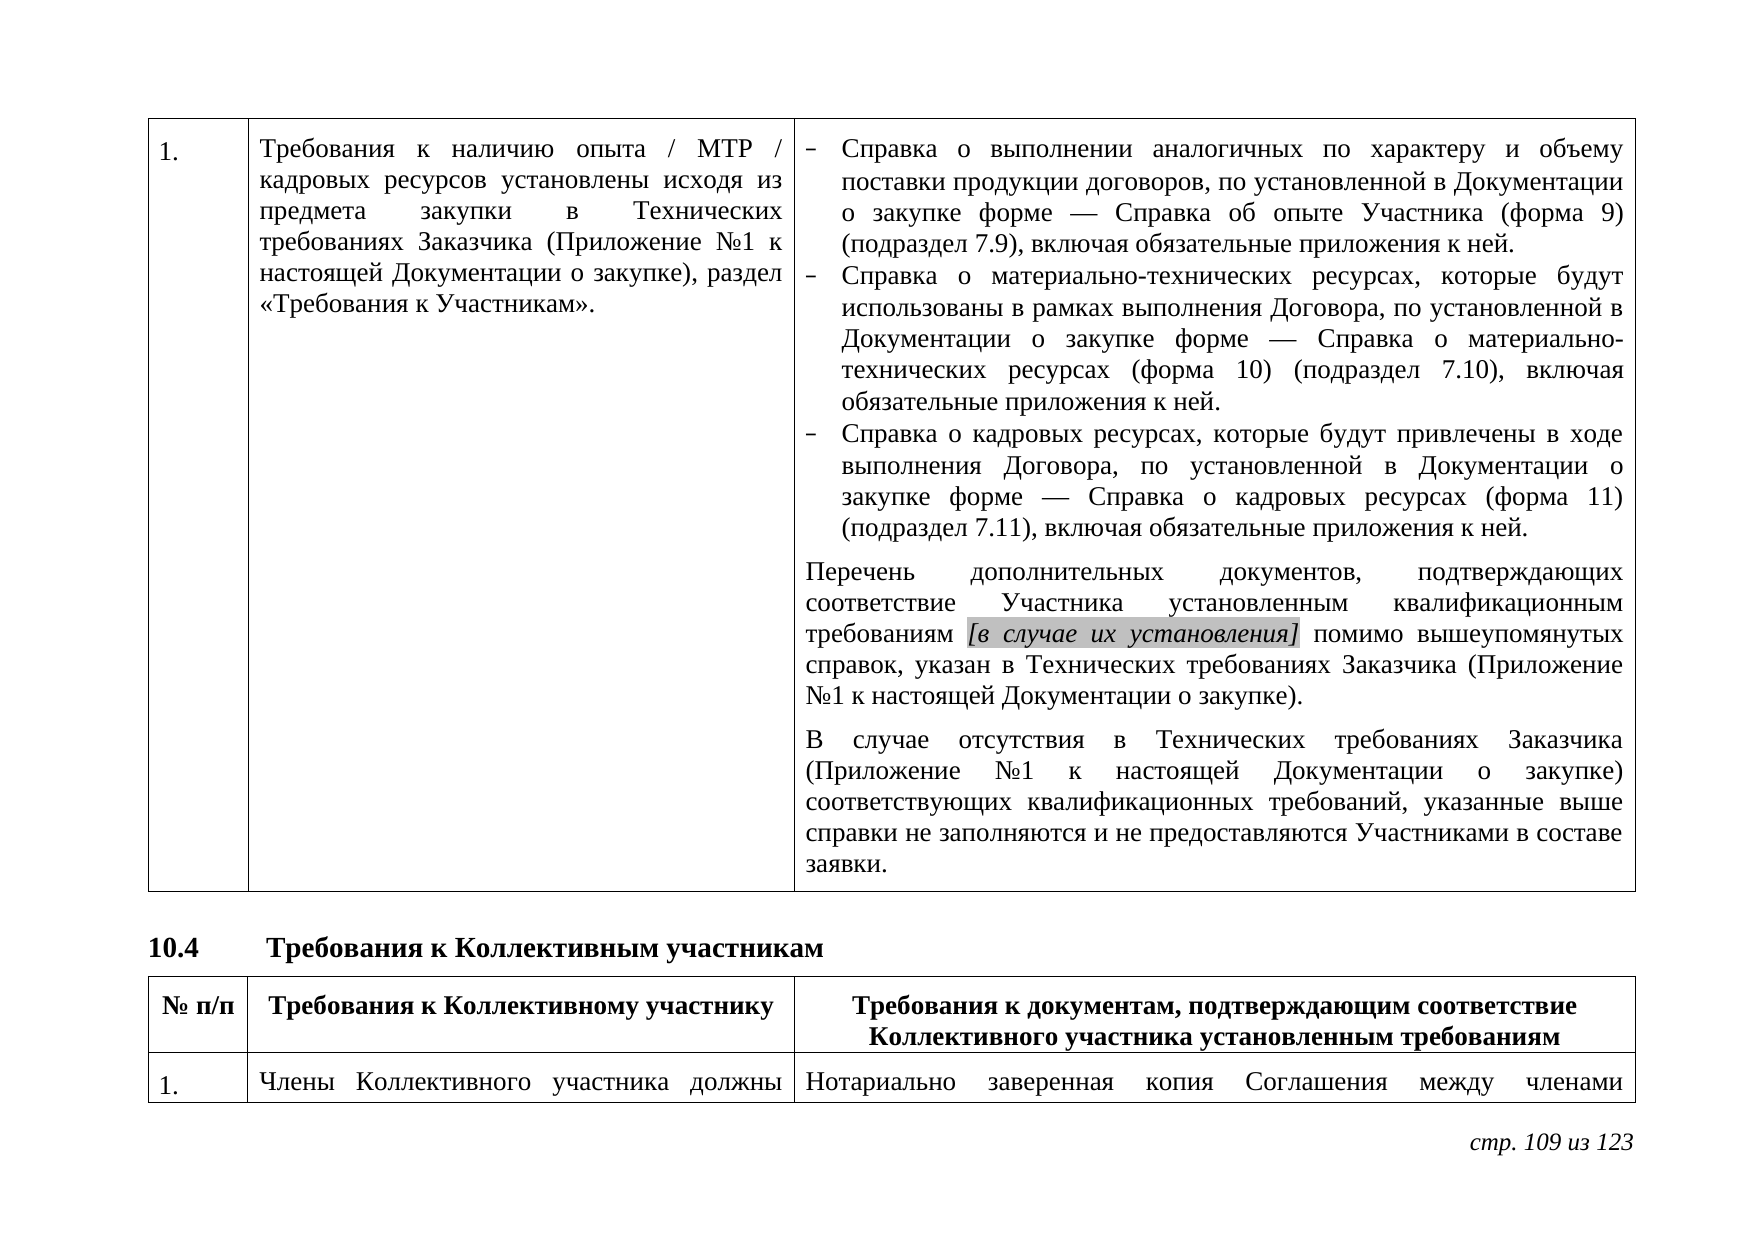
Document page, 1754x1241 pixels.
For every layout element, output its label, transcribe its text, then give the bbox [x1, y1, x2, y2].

subtitle Требования к Коллективным участникам [148, 930, 1636, 963]
table_cell Справка о выполнении аналогичных по характеру и объему поставки продукции договоров, по установленной в Документации о закупке форме — Справка об опыте Участника (форма 9) (подраздел 7.9), включая обязательные приложения к ней. Справка о материально-технических ресурсах, которые будут использованы в рамках выполнения Договора, по установленной в Документации о закупке форме — Справка о материально-технических ресурсах (форма 10) (подраздел 7.10), включая обязательные приложения к ней. Справка о кадровых ресурсах, которые будут привлечены в ходе выполнения Договора, по установленной в Документации о закупке форме — Справка о кадровых ресурсах (форма 11) (подраздел 7.11), включая обязательные приложения к ней. Перечень дополнительных документов, подтверждающих соответствие Участника установленным квалификационным требованиям [в случае их установления] помимо вышеупомянутых справок, указан в Технических требованиях Заказчика (Приложение №1 к настоящей Документации о закупке). В случае отсутствия в Технических требованиях Заказчика (Приложение №1 к настоящей Документации о закупке) соответствующих квалификационных требований, указанные выше справки не заполняются и не предоставляются Участниками в составе заявки. [795, 119, 1635, 891]
table_cell Требования к наличию опыта / МТР / кадровых ресурсов установлены исходя из предмета закупки в Технических требованиях Заказчика (Приложение №1 к настоящей Документации о закупке), раздел «Требования к Участникам». [249, 119, 794, 891]
table_header № п/п [149, 977, 247, 1052]
table_cell [149, 119, 248, 891]
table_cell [795, 1053, 1635, 1102]
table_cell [248, 1053, 794, 1102]
table_cell [149, 1053, 247, 1102]
table_header Требования к Коллективному участнику [248, 977, 794, 1052]
table_header Требования к документам, подтверждающим соответствие Коллективного участника установленным требованиям [795, 977, 1635, 1052]
